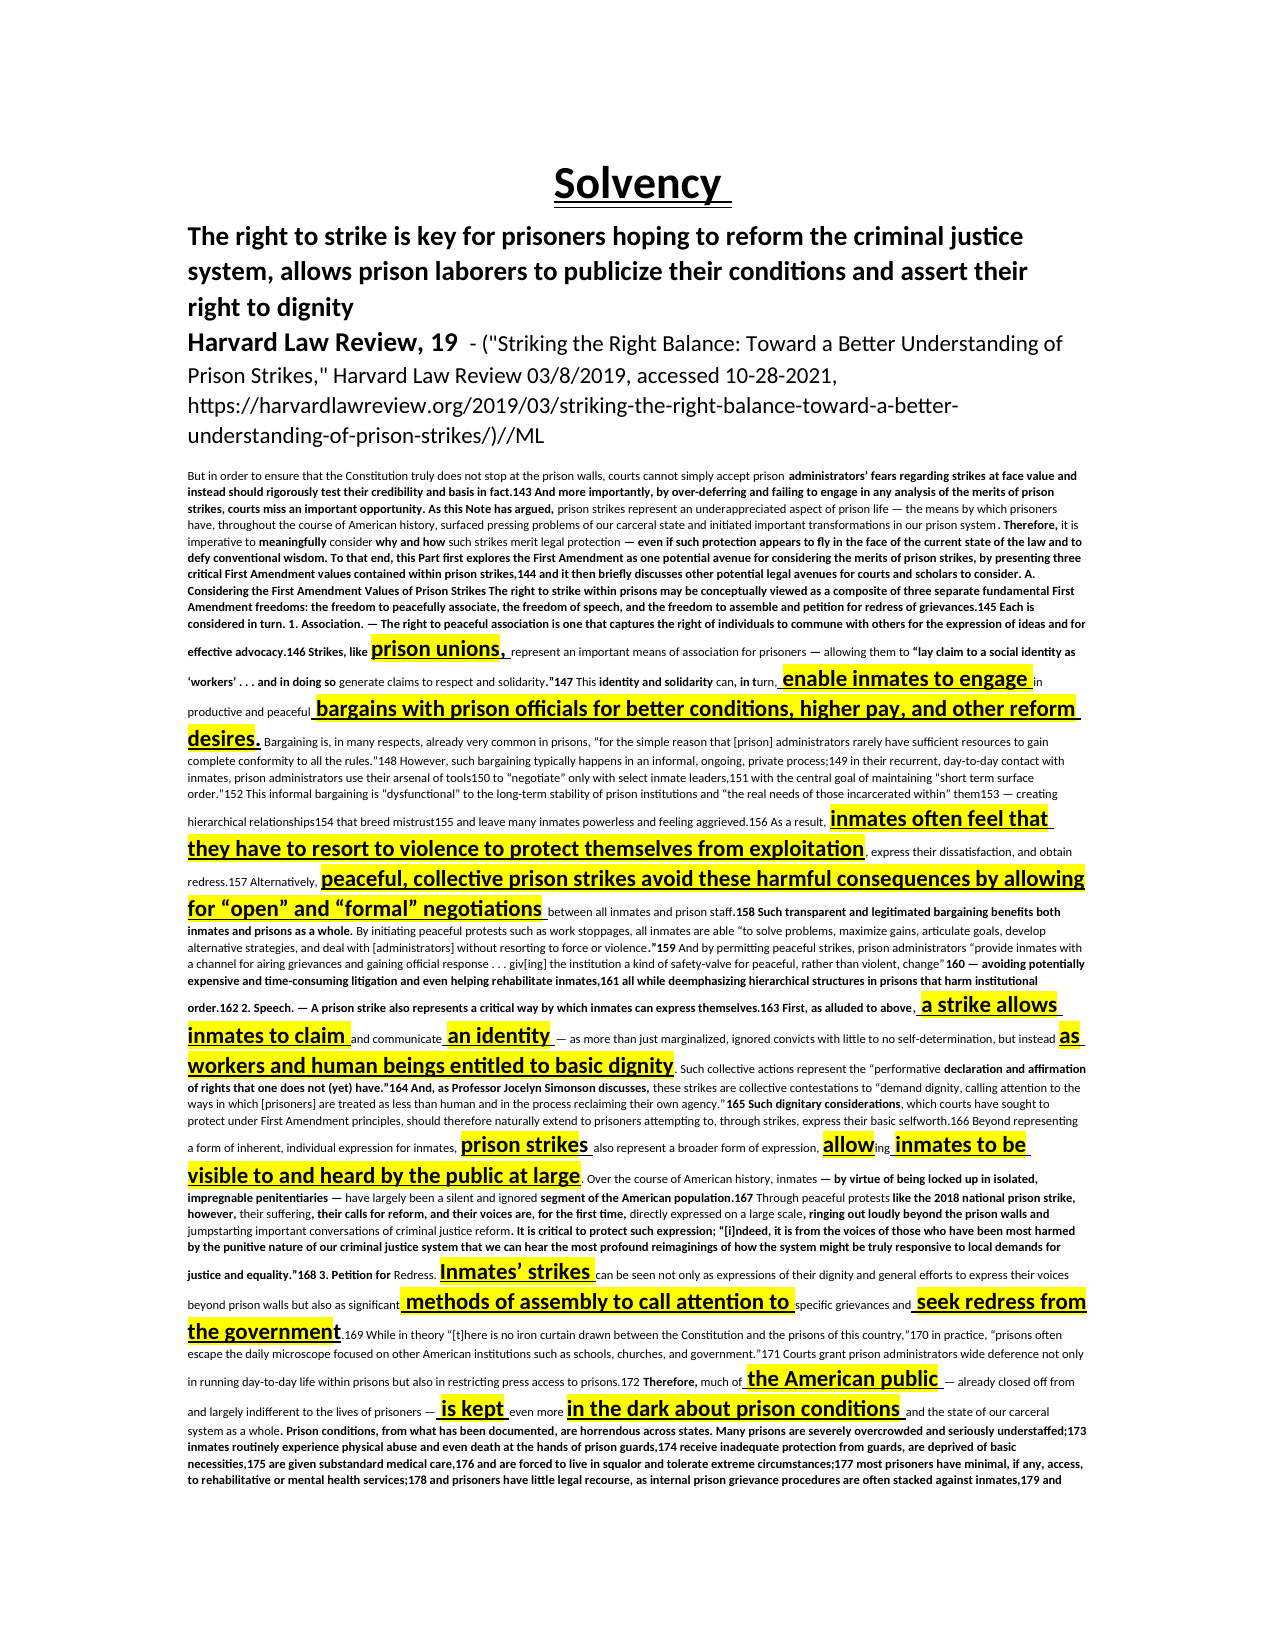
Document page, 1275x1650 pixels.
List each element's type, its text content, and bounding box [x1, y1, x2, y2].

subtitle Solvency [187, 154, 1087, 210]
text Harvard Law Review, 19 - ("Striking the Right Balance: Toward a Better Understanding of Prison Strikes," Harvard Law Review 03/8/2019, accessed 10-28-2021, https://harvardlawreview.org/2019/03/striking-the-right-balance-toward-a-better-understanding-of-prison-strikes/)//ML [187, 326, 1087, 449]
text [187, 468, 1087, 1488]
subtitle The right to strike is key for prisoners hoping to reform the criminal justice system, allows prison laborers to publicize their conditions and assert their right to dignity [187, 219, 1087, 323]
